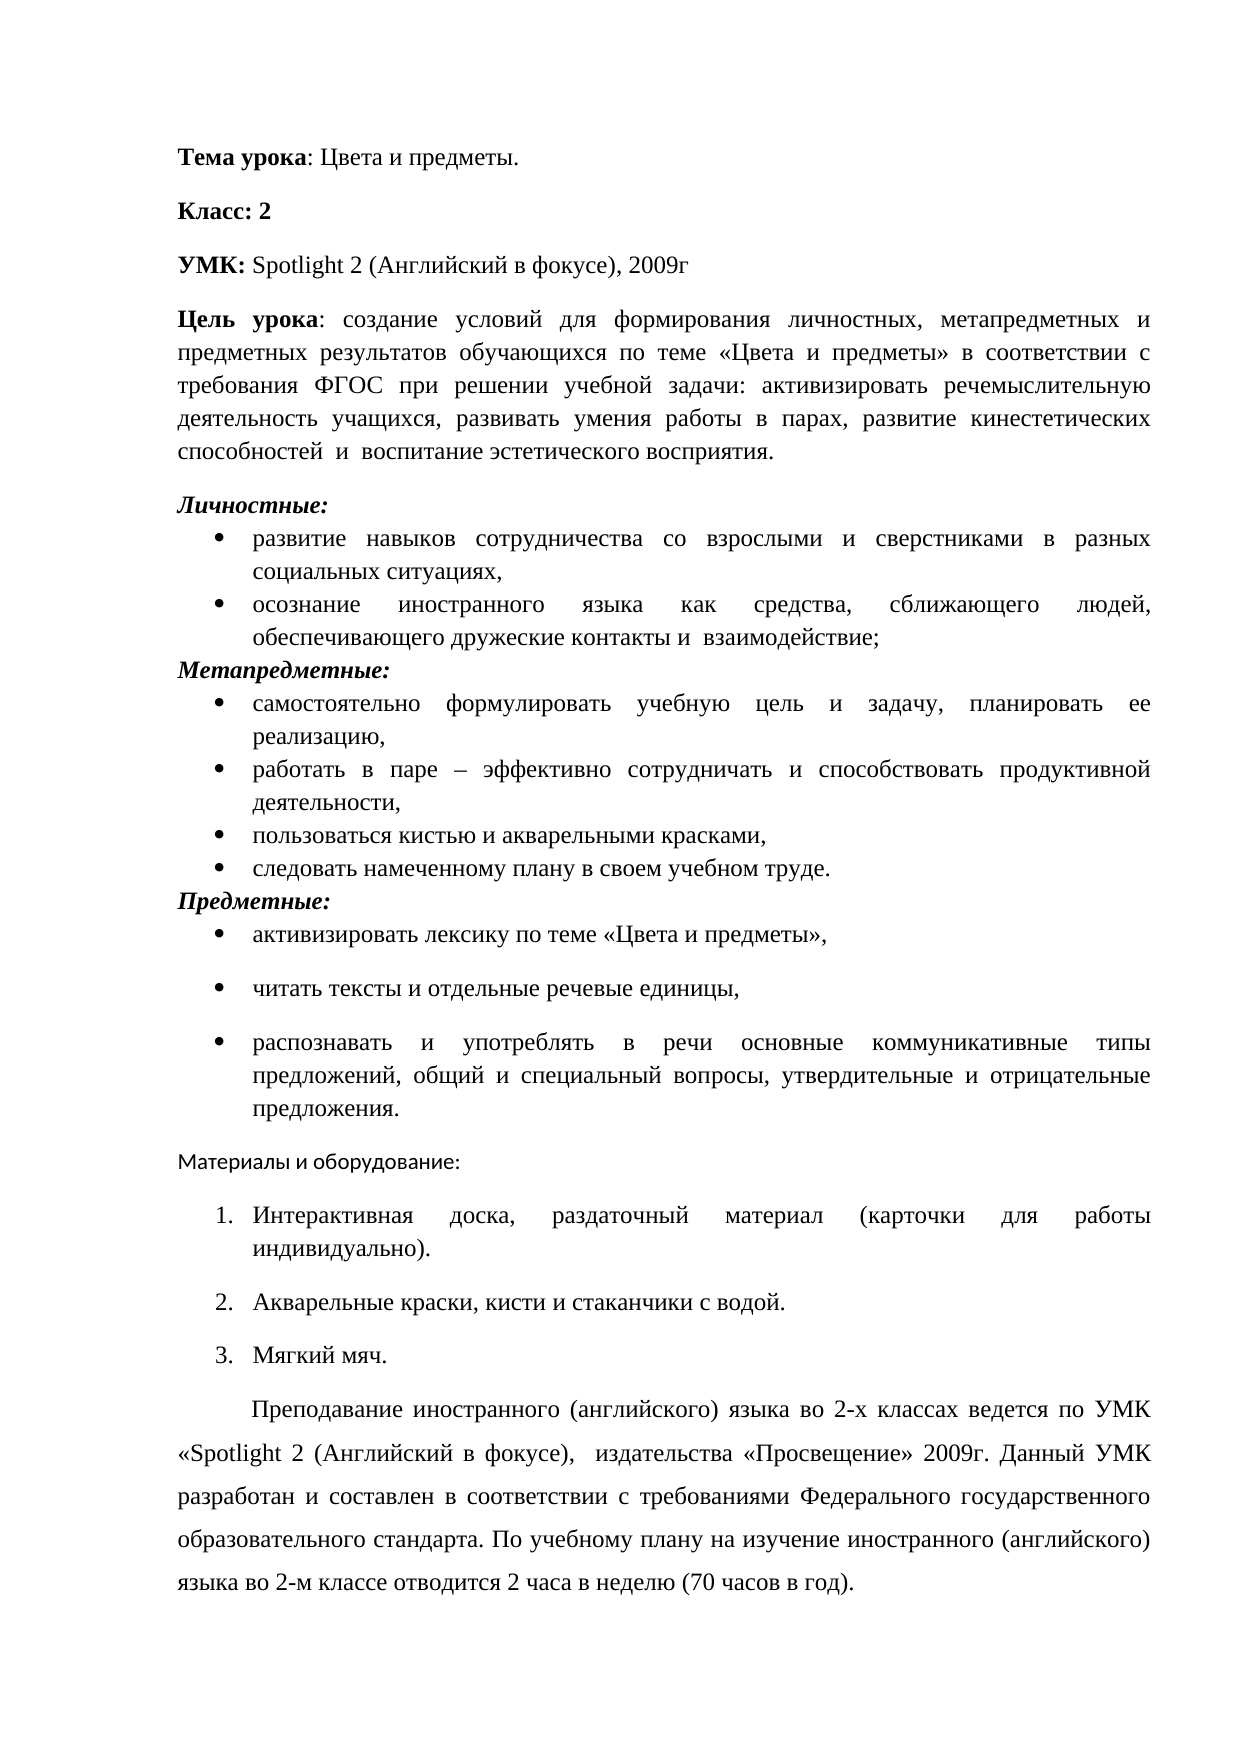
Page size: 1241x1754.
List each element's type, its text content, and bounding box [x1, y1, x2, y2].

text Цель урока: создание условий для формирования личностных, метапредметных и предметных результатов обучающихся по теме «Цвета и предметы» в соответствии с требования ФГОС при решении учебной задачи: активизировать речемыслительную деятельность учащихся, развивать умения работы в парах, развитие кинестетических способностей и воспитание эстетического восприятия. [177, 432, 1152, 465]
text Тема урока: Цвета и предметы. [177, 142, 1152, 171]
text Метапредметные: [177, 655, 1152, 684]
list Мягкий мяч. [215, 1341, 1152, 1369]
text Предметные: [177, 886, 1152, 915]
list самостоятельно формулировать учебную цель и задачу, планировать ее реализацию, [215, 688, 1152, 750]
list активизировать лексику по теме «Цвета и предметы», [215, 919, 1152, 948]
text Цель урока: создание условий для формирования личностных, метапредметных и предметных результатов обучающихся по теме «Цвета и предметы» в соответствии с требования ФГОС при решении учебной задачи: активизировать речемыслительную деятельность учащихся, развивать умения работы в парах, развитие кинестетических способностей и воспитание эстетического восприятия. [177, 304, 1152, 403]
list развитие навыков сотрудничества со взрослыми и сверстниками в разных социальных ситуациях, [215, 523, 1152, 585]
text Преподавание иностранного (английского) языка во 2-х классах ведется по УМК «Spotlight 2 (Английский в фокусе), издательства «Просвещение» 2009г. Данный УМК разработан и составлен в соответствии с требованиями Федерального государственного образовательного стандарта. По учебному плану на изучение иностранного (английского) языка во 2-м классе отводится 2 часа в неделю (70 часов в год). [177, 1394, 1152, 1596]
text Личностные: [177, 490, 1152, 519]
list читать тексты и отдельные речевые единицы, [215, 973, 1152, 1002]
list Акварельные краски, кисти и стаканчики с водой. [215, 1287, 1152, 1316]
list распознавать и употреблять в речи основные коммуникативные типы предложений, общий и специальный вопросы, утвердительные и отрицательные предложения. [215, 1027, 1152, 1122]
list работать в паре – эффективно сотрудничать и способствовать продуктивной деятельности, [215, 754, 1152, 816]
text Материалы и оборудование: [177, 1147, 1152, 1175]
list Интерактивная доска, раздаточный материал (карточки для работы индивидуально). [215, 1200, 1152, 1262]
text Класс: 2 [177, 196, 1152, 225]
list пользоваться кистью и акварельными красками, [215, 820, 1152, 849]
text УМК: Spotlight 2 (Английский в фокусе), 2009г [177, 250, 1152, 279]
list следовать намеченному плану в своем учебном труде. [215, 853, 1152, 882]
list осознание иностранного языка как средства, сближающего людей, обеспечивающего дружеские контакты и взаимодействие; [215, 589, 1152, 651]
